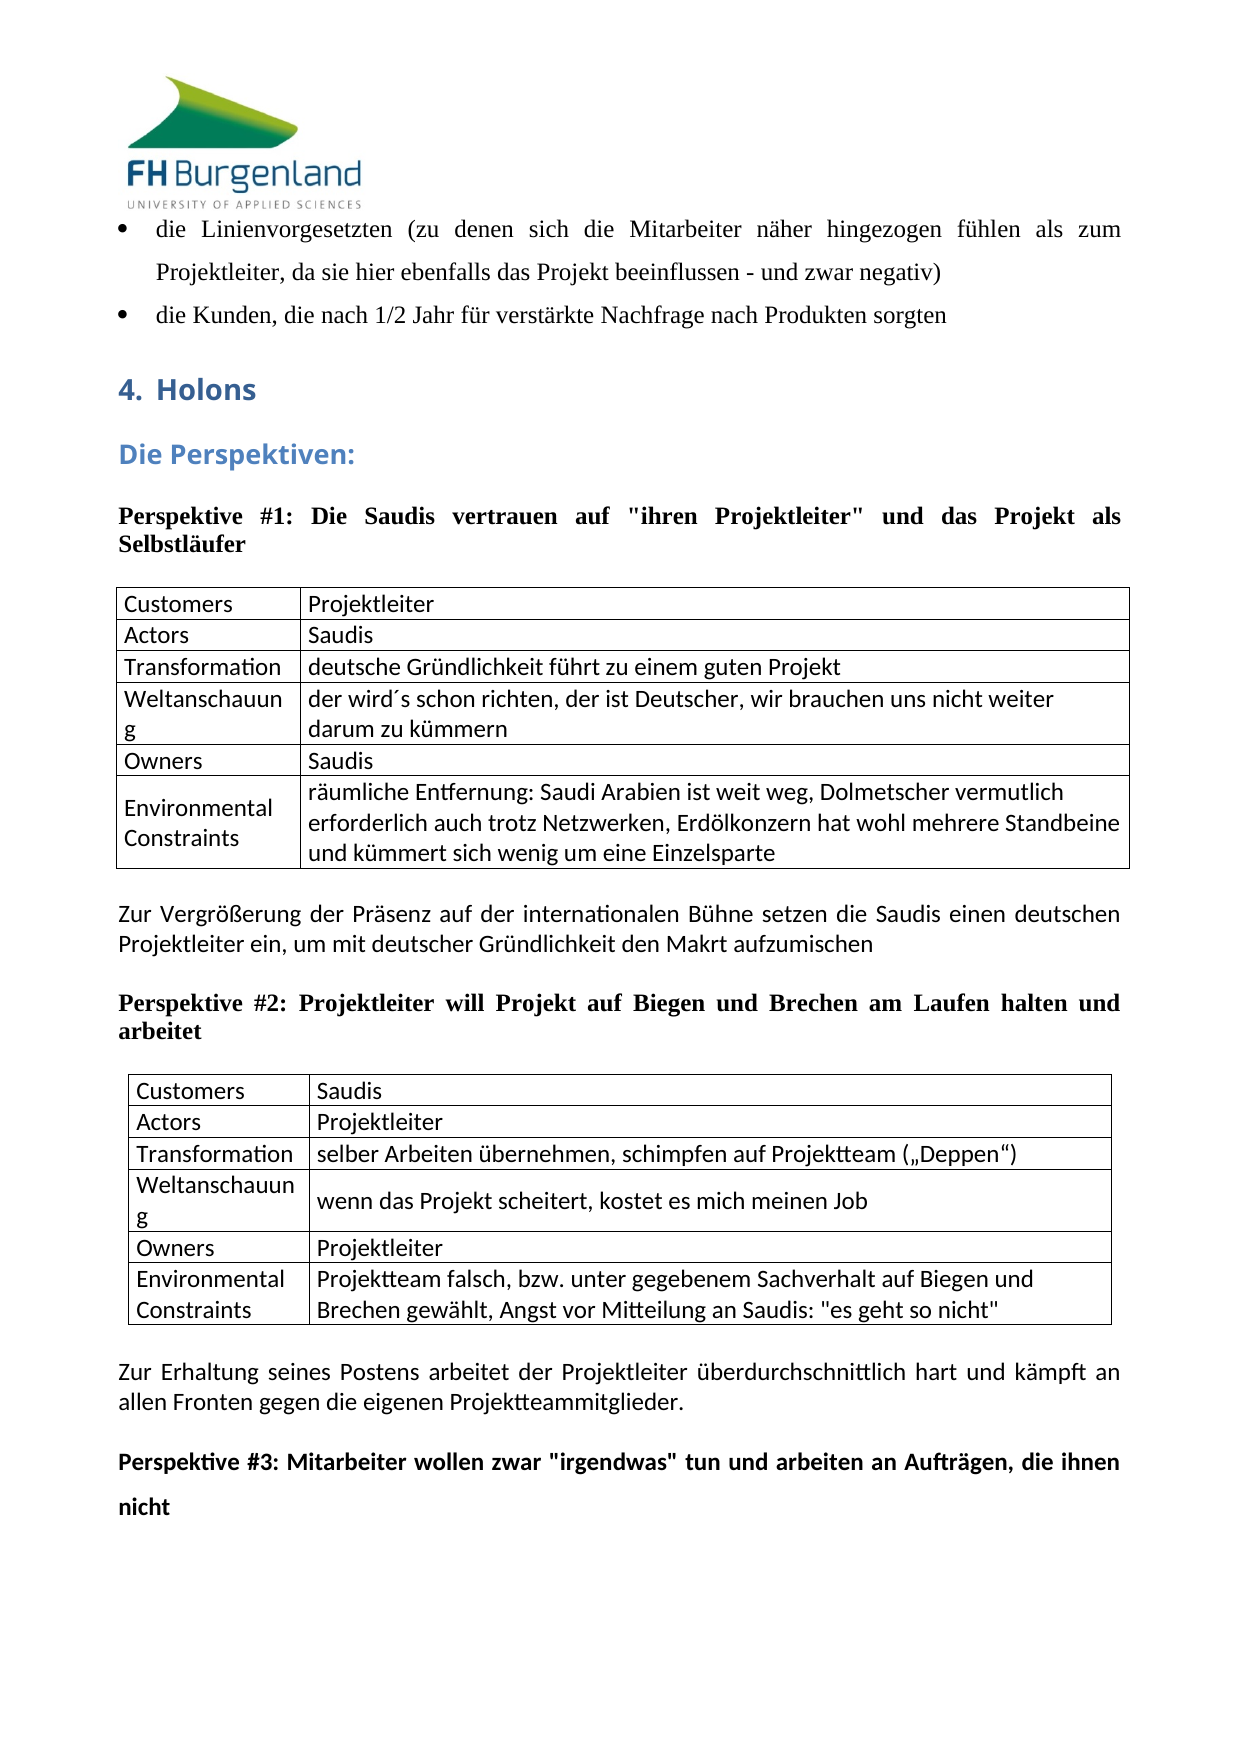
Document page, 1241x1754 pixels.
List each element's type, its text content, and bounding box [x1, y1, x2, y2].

table_cell Projektleiter [310, 1232, 1111, 1262]
subtitle Holons [118, 369, 1122, 408]
table_cell Owners [117, 745, 300, 775]
table_header Customers [117, 588, 300, 619]
table_cell Weltanschauung [117, 683, 300, 744]
text Perspektive #1: Die Saudis vertrauen auf "ihren Projektleiter" und das Projekt als Selbstläufer [118, 501, 1122, 558]
text Zur Erhaltung seines Postens arbeitet der Projektleiter überdurchschnittlich hart und kämpft an allen Fronten gegen die eigenen Projektteammitglieder. [118, 1356, 1122, 1417]
table_cell Transformation [129, 1138, 309, 1168]
table_cell Environmental Constraints [117, 776, 300, 868]
table_cell Projektleiter [310, 1106, 1111, 1137]
table_cell Owners [129, 1232, 309, 1262]
picture [118, 73, 367, 215]
table_cell Saudis [301, 620, 1129, 650]
table_cell Actors [117, 620, 300, 650]
table_cell Saudis [301, 745, 1129, 775]
list die Kunden, die nach 1/2 Jahr für verstärkte Nachfrage nach Produkten sorgten [118, 301, 1122, 329]
table_header Projektleiter [301, 588, 1129, 619]
text Zur Vergrößerung der Präsenz auf der internationalen Bühne setzen die Saudis einen deutschen Projektleiter ein, um mit deutscher Gründlichkeit den Makrt aufzumischen [118, 898, 1122, 959]
table_cell Projektteam falsch, bzw. unter gegebenem Sachverhalt auf Biegen und Brechen gewählt, Angst vor Mitteilung an Saudis: "es geht so nicht" [310, 1263, 1111, 1324]
table_cell selber Arbeiten übernehmen, schimpfen auf Projektteam („Deppen“) [310, 1138, 1111, 1168]
table_header Customers [129, 1075, 309, 1105]
list die Linienvorgesetzten (zu denen sich die Mitarbeiter näher hingezogen fühlen als zum Projektleiter, da sie hier ebenfalls das Projekt beeinflussen - und zwar negativ) [118, 214, 1122, 286]
subtitle Die Perspektiven: [118, 435, 1122, 472]
table_cell Transformation [117, 651, 300, 682]
table_cell Weltanschauung [129, 1170, 309, 1231]
table_header Saudis [310, 1075, 1111, 1105]
text Perspektive #3: Mitarbeiter wollen zwar "irgendwas" tun und arbeiten an Aufträgen, die ihnen nicht [118, 1446, 1122, 1522]
table_cell Environmental Constraints [129, 1263, 309, 1324]
table_cell wenn das Projekt scheitert, kostet es mich meinen Job [310, 1170, 1111, 1231]
table_cell räumliche Entfernung: Saudi Arabien ist weit weg, Dolmetscher vermutlich erforderlich auch trotz Netzwerken, Erdölkonzern hat wohl mehrere Standbeine und kümmert sich wenig um eine Einzelsparte [301, 776, 1129, 868]
text Perspektive #2: Projektleiter will Projekt auf Biegen und Brechen am Laufen halten und arbeitet [118, 988, 1122, 1045]
table_cell deutsche Gründlichkeit führt zu einem guten Projekt [301, 651, 1129, 682]
table_cell der wird´s schon richten, der ist Deutscher, wir brauchen uns nicht weiter darum zu kümmern [301, 683, 1129, 744]
table_cell Actors [129, 1106, 309, 1137]
